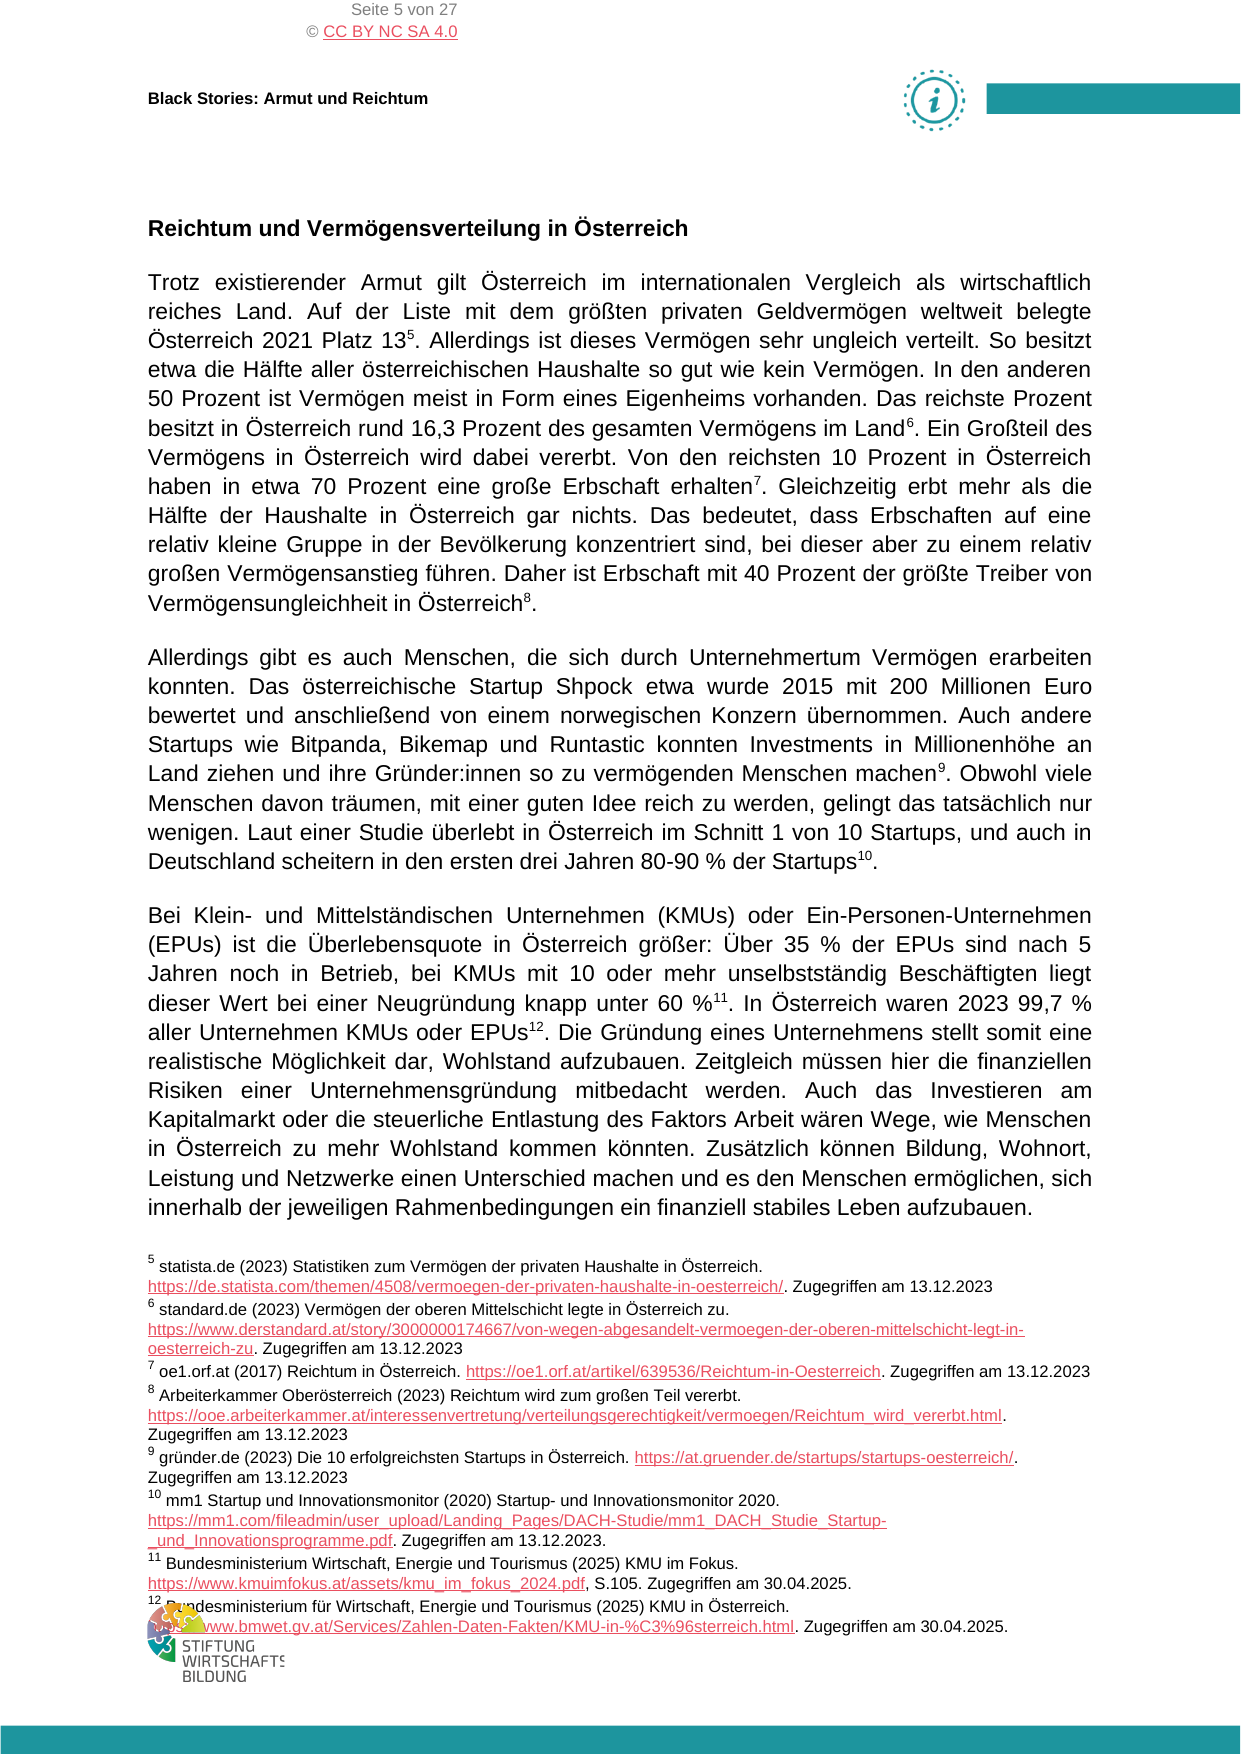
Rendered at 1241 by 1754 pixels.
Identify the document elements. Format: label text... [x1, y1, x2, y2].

text Allerdings gibt es auch Menschen, die sich durch Unternehmertum Vermögen erarbeiten konnten. Das österreichische Startup Shpock etwa wurde 2015 mit 200 Millionen Euro bewertet und anschließend von einem norwegischen Konzern übernommen. Auch andere Startups wie Bitpanda, Bikemap und Runtastic konnten Investments in Millionenhöhe an Land ziehen und ihre Gründer:innen so zu vermögenden Menschen machen. Obwohl viele Menschen davon träumen, mit einer guten Idee reich zu werden, gelingt das tatsächlich nur wenigen. Laut einer Studie überlebt in Österreich im Schnitt 1 von 10 Startups, und auch in Deutschland scheitern in den ersten drei Jahren 80-90 % der Startups. [148, 642, 1093, 875]
text Reichtum und Vermögensverteilung in Österreich [148, 213, 1093, 242]
picture [902, 68, 966, 132]
text Bei Klein- und Mittelständischen Unternehmen (KMUs) oder Ein-Personen-Unternehmen (EPUs) ist die Überlebensquote in Österreich größer: Über 35 % der EPUs sind nach 5 Jahren noch in Betrieb, bei KMUs mit 10 oder mehr unselbstständig Beschäftigten liegt dieser Wert bei einer Neugründung knapp unter 60 %. In Österreich waren 2023 99,7 % aller Unternehmen KMUs oder EPUs. Die Gründung eines Unternehmens stellt somit eine realistische Möglichkeit dar, Wohlstand aufzubauen. Zeitgleich müssen hier die finanziellen Risiken einer Unternehmensgründung mitbedacht werden. Auch das Investieren am Kapitalmarkt oder die steuerliche Entlastung des Faktors Arbeit wären Wege, wie Menschen in Österreich zu mehr Wohlstand kommen könnten. Zusätzlich können Bildung, Wohnort, Leistung und Netzwerke einen Unterschied machen und es den Menschen ermöglichen, sich innerhalb der jeweiligen Rahmenbedingungen ein finanziell stabiles Leben aufzubauen. [148, 900, 1093, 1221]
picture [146, 1602, 285, 1682]
text Trotz existierender Armut gilt Österreich im internationalen Vergleich als wirtschaftlich reiches Land. Auf der Liste mit dem größten privaten Geldvermögen weltweit belegte Österreich 2021 Platz 13. Allerdings ist dieses Vermögen sehr ungleich verteilt. So besitzt etwa die Hälfte aller österreichischen Haushalte so gut wie kein Vermögen. In den anderen 50 Prozent ist Vermögen meist in Form eines Eigenheims vorhanden. Das reichste Prozent besitzt in Österreich rund 16,3 Prozent des gesamten Vermögens im Land. Ein Großteil des Vermögens in Österreich wird dabei vererbt. Von den reichsten 10 Prozent in Österreich haben in etwa 70 Prozent eine große Erbschaft erhalten. Gleichzeitig erbt mehr als die Hälfte der Haushalte in Österreich gar nichts. Das bedeutet, dass Erbschaften auf eine relativ kleine Gruppe in der Bevölkerung konzentriert sind, bei dieser aber zu einem relativ großen Vermögensanstieg führen. Daher ist Erbschaft mit 40 Prozent der größte Treiber von Vermögensungleichheit in Österreich. [148, 267, 1093, 617]
